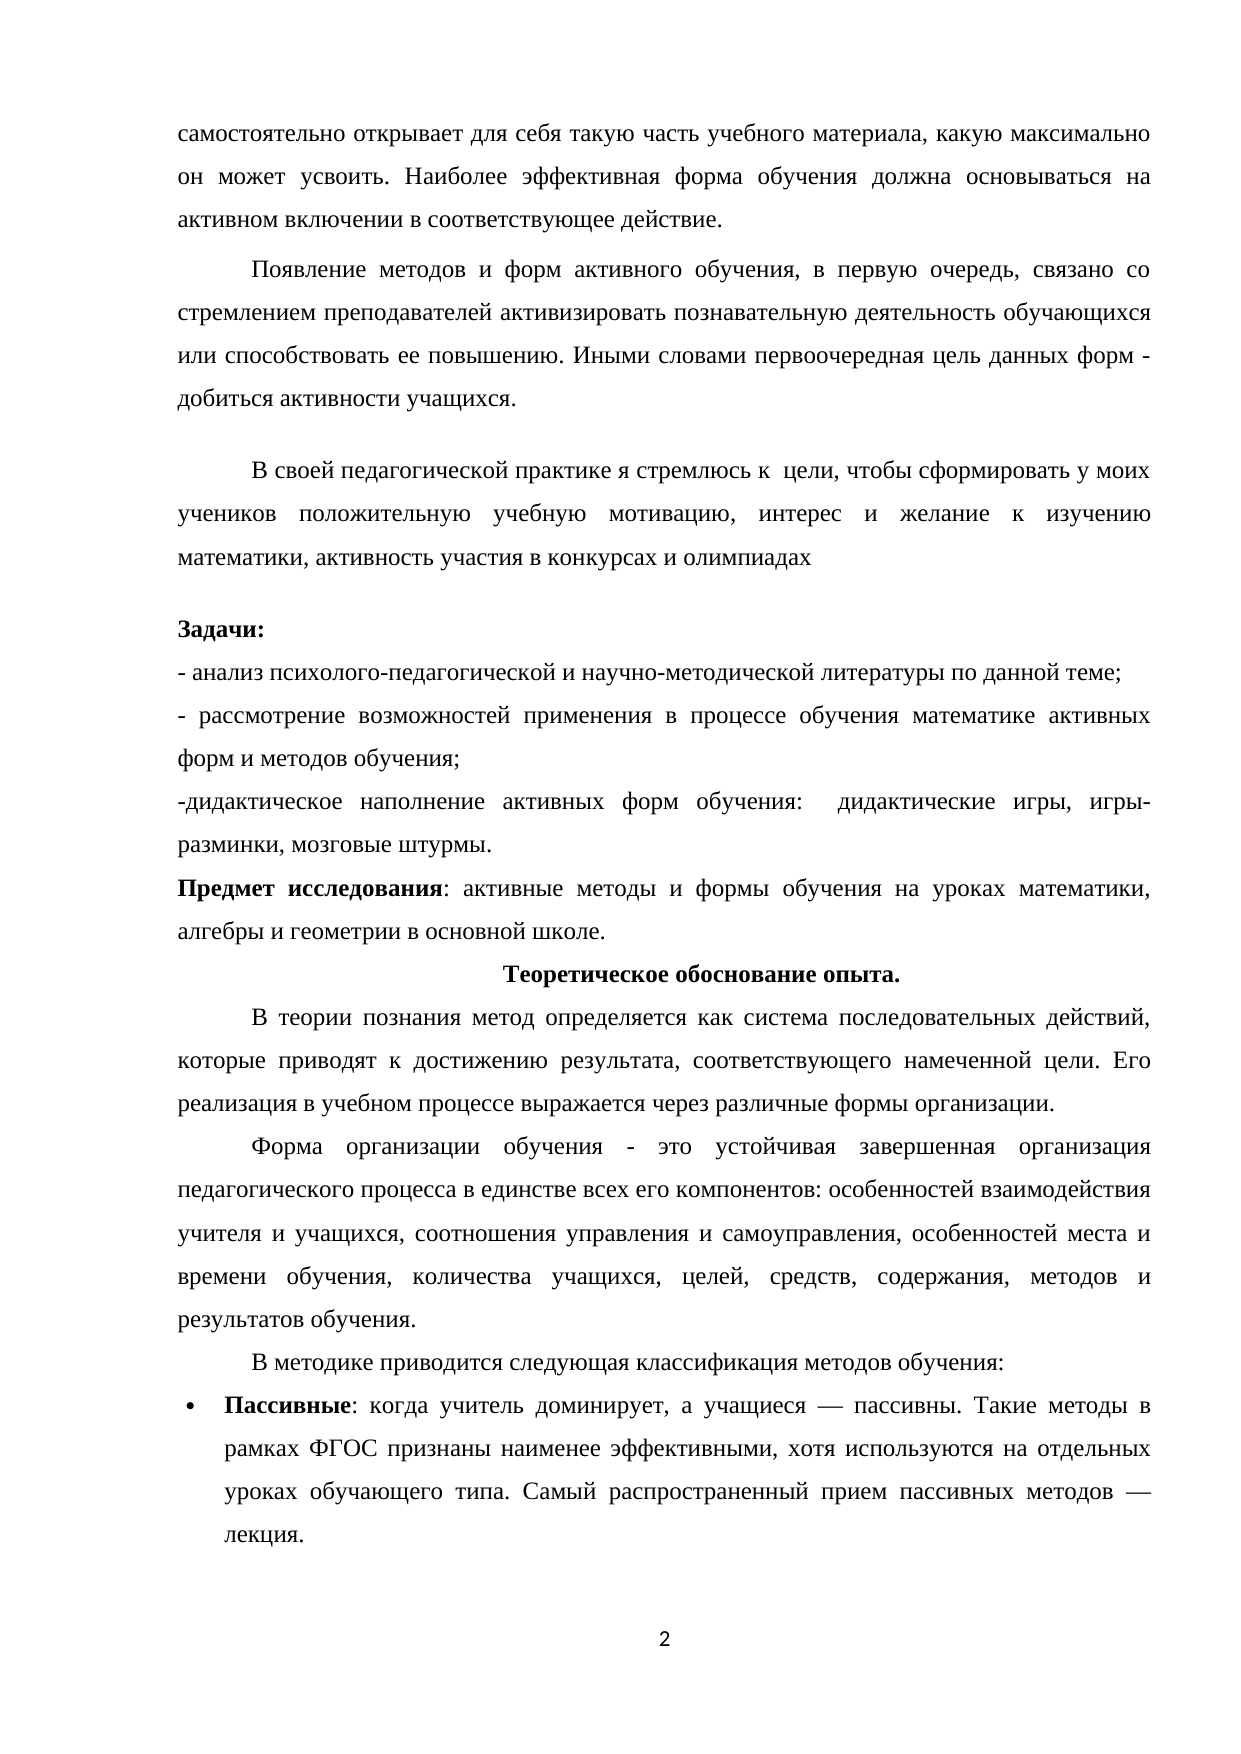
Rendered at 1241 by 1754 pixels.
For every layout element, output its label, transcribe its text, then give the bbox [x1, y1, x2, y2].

text - анализ психолого-педагогической и научно-методической литературы по данной теме; [177, 657, 1152, 686]
text Задачи: [177, 614, 1152, 643]
text -дидактическое наполнение активных форм обучения: дидактические игры, игры-разминки, мозговые штурмы. [177, 786, 1152, 858]
text Предмет исследования: активные методы и формы обучения на уроках математики, алгебры и геометрии в основной школе. [177, 873, 1152, 944]
text Появление методов и форм активного обучения, в первую очередь, связано со стремлением преподавателей активизировать познавательную деятельность обучающихся или способствовать ее повышению. Иными словами первоочередная цель данных форм - добиться активности учащихся. [177, 254, 1152, 412]
text Форма организации обучения - это устойчивая завершенная организация педагогического процесса в единстве всех его компонентов: особенностей взаимодействия учителя и учащихся, соотношения управления и самоуправления, особенностей места и времени обучения, количества учащихся, целей, средств, содержания, методов и результатов обучения. [177, 1131, 1152, 1333]
text В своей педагогической практике я стремлюсь к цели, чтобы сформировать у моих учеников положительную учебную мотивацию, интерес и желание к изучению математики, активность участия в конкурсах и олимпиадах [177, 455, 1152, 570]
text В теории познания метод определяется как система последовательных действий, которые приводят к достижению результата, соответствующего намеченной цели. Его реализация в учебном процессе выражается через различные формы организации. [177, 1002, 1152, 1117]
list Пассивные: когда учитель доминирует, а учащиеся — пассивны. Такие методы в рамках ФГОС признаны наименее эффективными, хотя используются на отдельных уроках обучающего типа. Самый распространенный прием пассивных методов — лекция. [187, 1390, 1152, 1548]
text Теоретическое обоснование опыта. [177, 959, 1152, 988]
text В методике приводится следующая классификация методов обучения: [177, 1347, 1152, 1376]
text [177, 118, 1152, 233]
text - рассмотрение возможностей применения в процессе обучения математике активных форм и методов обучения; [177, 700, 1152, 772]
